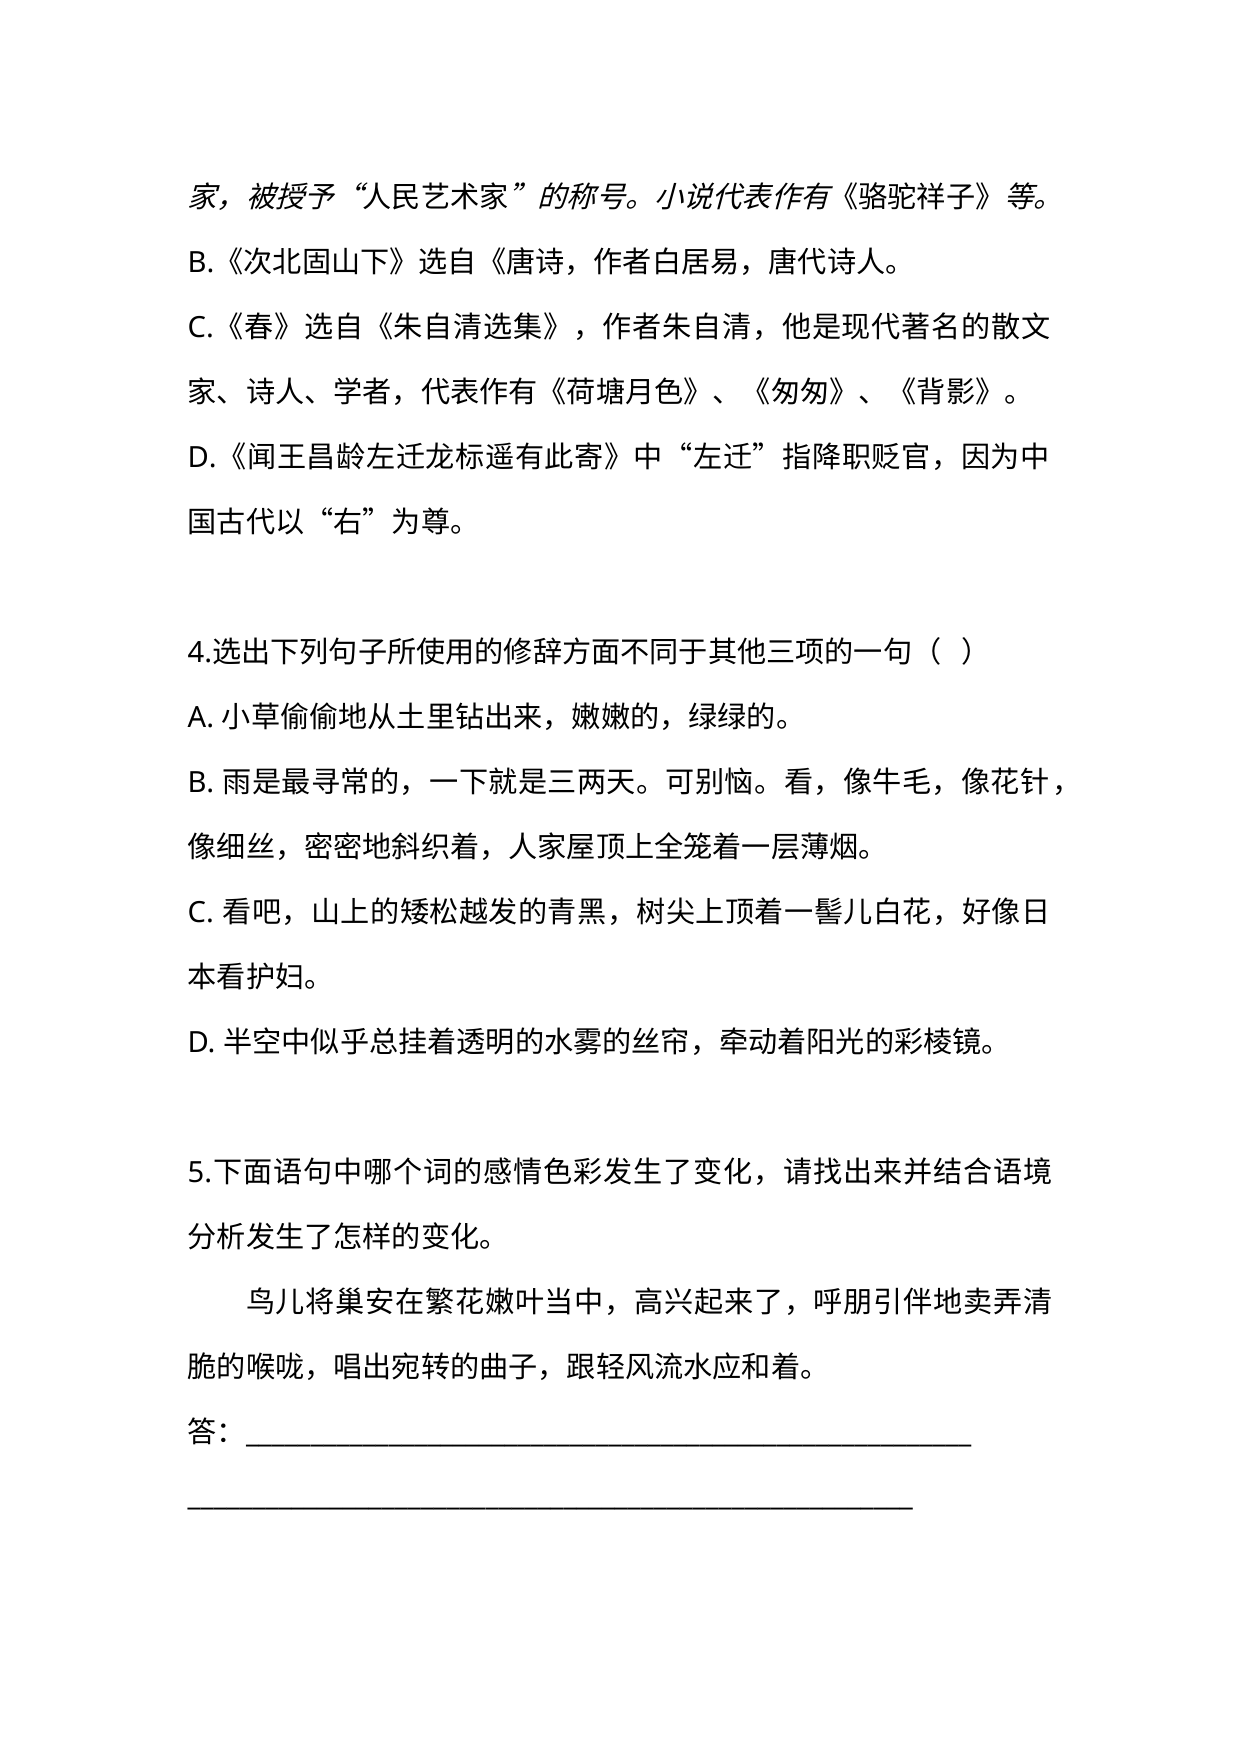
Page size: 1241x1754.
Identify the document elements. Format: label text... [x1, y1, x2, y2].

text 答：________________________________________________________ [187, 1397, 1053, 1462]
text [187, 162, 1053, 227]
text A. 小草偷偷地从土里钻出来，嫩嫩的，绿绿的。 [187, 682, 1053, 747]
text C.《春》选自《朱自清选集》，作者朱自清，他是现代著名的散文家、诗人、学者，代表作有《荷塘月色》、《匆匆》、《背影》。 [187, 292, 1053, 422]
text 5.下面语句中哪个词的感情色彩发生了变化，请找出来并结合语境分析发生了怎样的变化。 [187, 1137, 1053, 1267]
text 4.选出下列句子所使用的修辞方面不同于其他三项的一句（ ） [187, 617, 1053, 682]
text 鸟儿将巢安在繁花嫩叶当中，高兴起来了，呼朋引伴地卖弄清脆的喉咙，唱出宛转的曲子，跟轻风流水应和着。 [187, 1267, 1053, 1397]
text C. 看吧，山上的矮松越发的青黑，树尖上顶着一髻儿白花，好像日本看护妇。 [187, 877, 1053, 1007]
text ________________________________________________________ [187, 1462, 1053, 1527]
text D. 半空中似乎总挂着透明的水雾的丝帘，牵动着阳光的彩棱镜。 [187, 1007, 1053, 1072]
text D.《闻王昌龄左迁龙标遥有此寄》中“左迁”指降职贬官，因为中国古代以“右”为尊。 [187, 422, 1053, 552]
text B.《次北固山下》选自《唐诗，作者白居易，唐代诗人。 [187, 227, 1053, 292]
text B. 雨是最寻常的，一下就是三两天。可别恼。看，像牛毛，像花针，像细丝，密密地斜织着，人家屋顶上全笼着一层薄烟。 [187, 747, 1053, 877]
